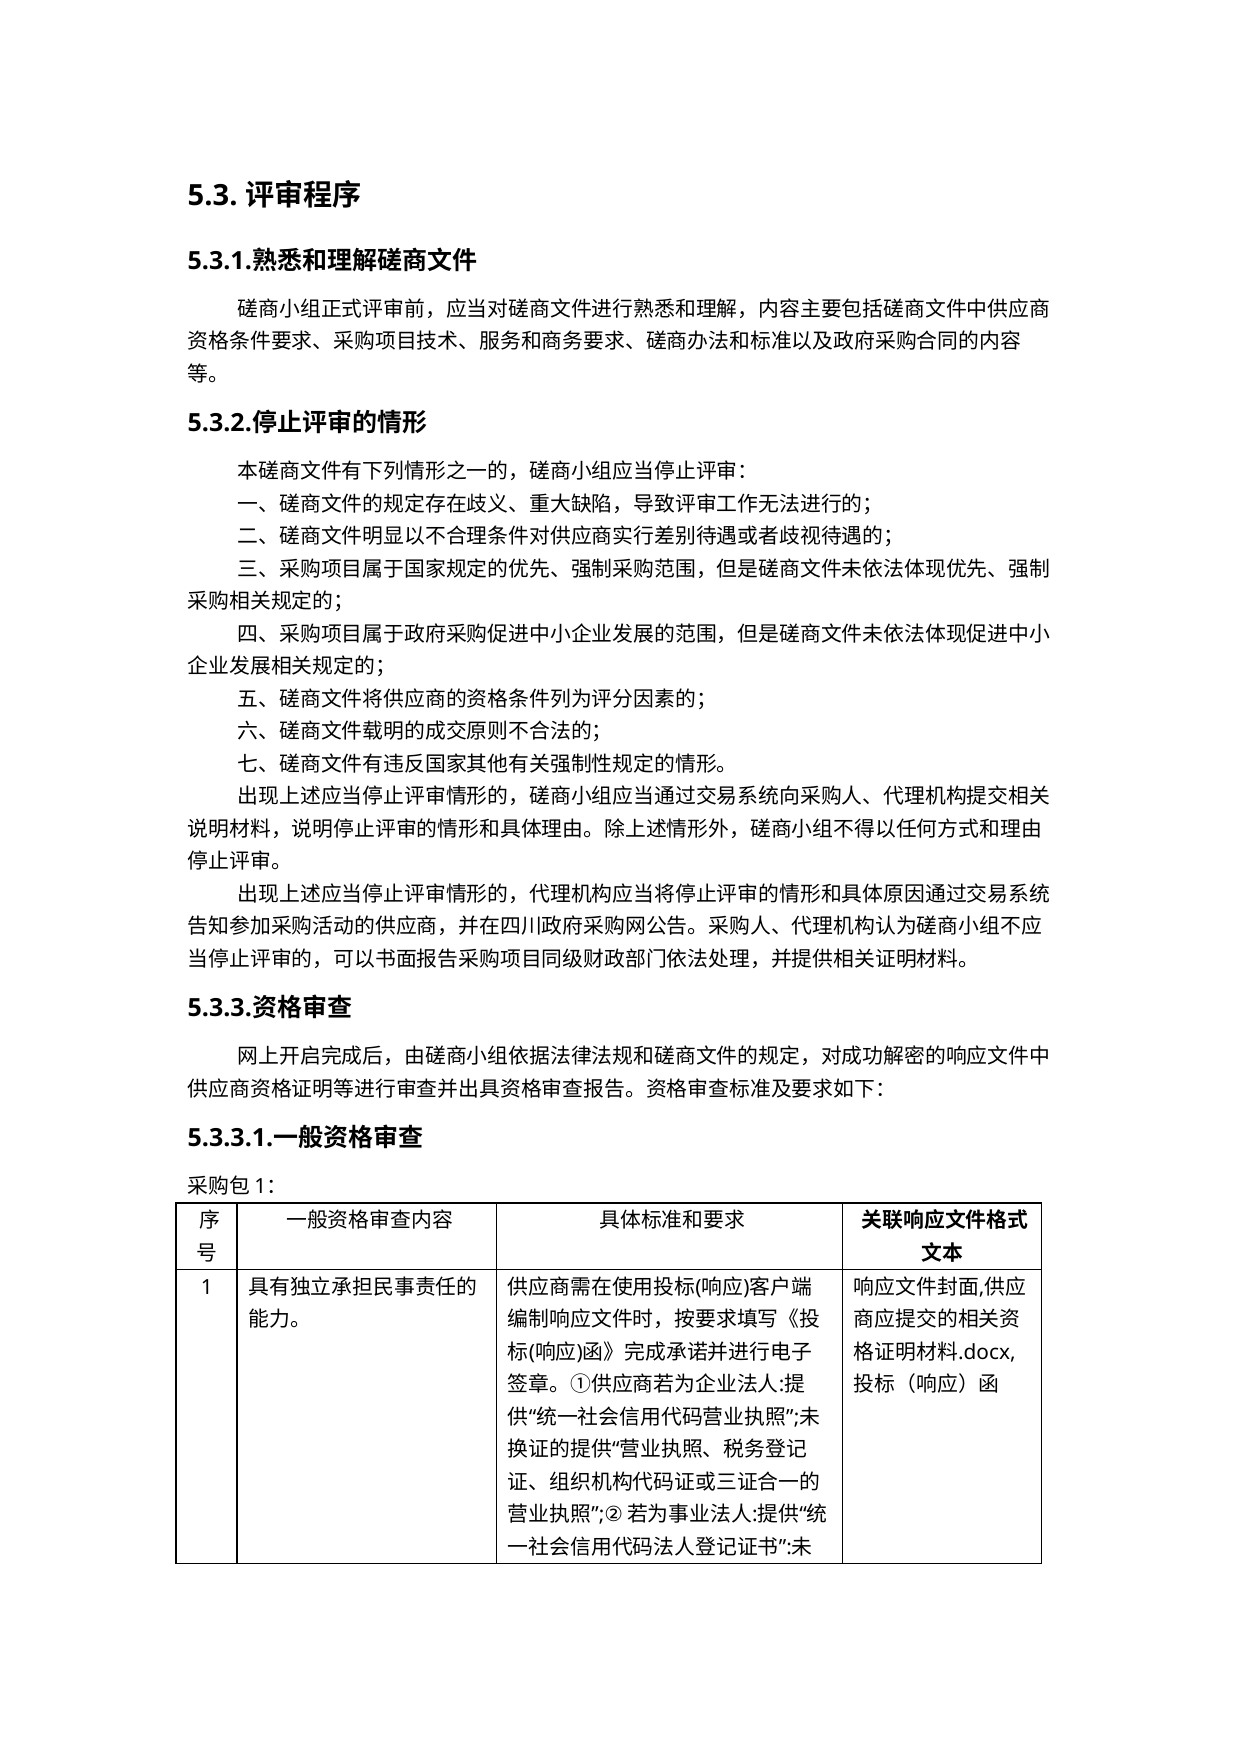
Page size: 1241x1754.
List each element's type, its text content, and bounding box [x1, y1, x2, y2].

text 5.3. 评审程序 [187, 162, 1053, 227]
text 采购包1： [187, 1169, 1053, 1202]
text 磋商小组正式评审前，应当对磋商文件进行熟悉和理解，内容主要包括磋商文件中供应商资格条件要求、采购项目技术、服务和商务要求、磋商办法和标准以及政府采购合同的内容等。 [187, 292, 1053, 389]
text 三、采购项目属于国家规定的优先、强制采购范围，但是磋商文件未依法体现优先、强制采购相关规定的； [187, 552, 1053, 617]
text 二、磋商文件明显以不合理条件对供应商实行差别待遇或者歧视待遇的； [187, 519, 1053, 552]
table_header 一般资格审查内容 [238, 1204, 496, 1268]
text 5.3.3.资格审查 [187, 974, 1053, 1039]
text 五、磋商文件将供应商的资格条件列为评分因素的； [187, 682, 1053, 714]
text 网上开启完成后，由磋商小组依据法律法规和磋商文件的规定，对成功解密的响应文件中供应商资格证明等进行审查并出具资格审查报告。资格审查标准及要求如下： [187, 1039, 1053, 1104]
text 5.3.3.1.一般资格审查 [187, 1104, 1053, 1169]
text 四、采购项目属于政府采购促进中小企业发展的范围，但是磋商文件未依法体现促进中小企业发展相关规定的； [187, 617, 1053, 682]
text 5.3.2.停止评审的情形 [187, 389, 1053, 454]
table_header 序号 [177, 1204, 236, 1268]
text 出现上述应当停止评审情形的，磋商小组应当通过交易系统向采购人、代理机构提交相关说明材料，说明停止评审的情形和具体理由。除上述情形外，磋商小组不得以任何方式和理由停止评审。 [187, 779, 1053, 877]
text 本磋商文件有下列情形之一的，磋商小组应当停止评审： [187, 454, 1053, 487]
text 5.3.1.熟悉和理解磋商文件 [187, 227, 1053, 292]
table_cell 具有独立承担民事责任的能力。 [238, 1270, 496, 1563]
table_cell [497, 1270, 842, 1563]
table_header 关联响应文件格式文本 [843, 1204, 1041, 1268]
text 一、磋商文件的规定存在歧义、重大缺陷，导致评审工作无法进行的； [187, 487, 1053, 519]
table_header 具体标准和要求 [497, 1204, 842, 1268]
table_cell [843, 1270, 1041, 1563]
text 六、磋商文件载明的成交原则不合法的； [187, 714, 1053, 747]
text 出现上述应当停止评审情形的，代理机构应当将停止评审的情形和具体原因通过交易系统告知参加采购活动的供应商，并在四川政府采购网公告。采购人、代理机构认为磋商小组不应当停止评审的，可以书面报告采购项目同级财政部门依法处理，并提供相关证明材料。 [187, 877, 1053, 974]
text 七、磋商文件有违反国家其他有关强制性规定的情形。 [187, 747, 1053, 779]
table_cell 1 [177, 1270, 236, 1563]
